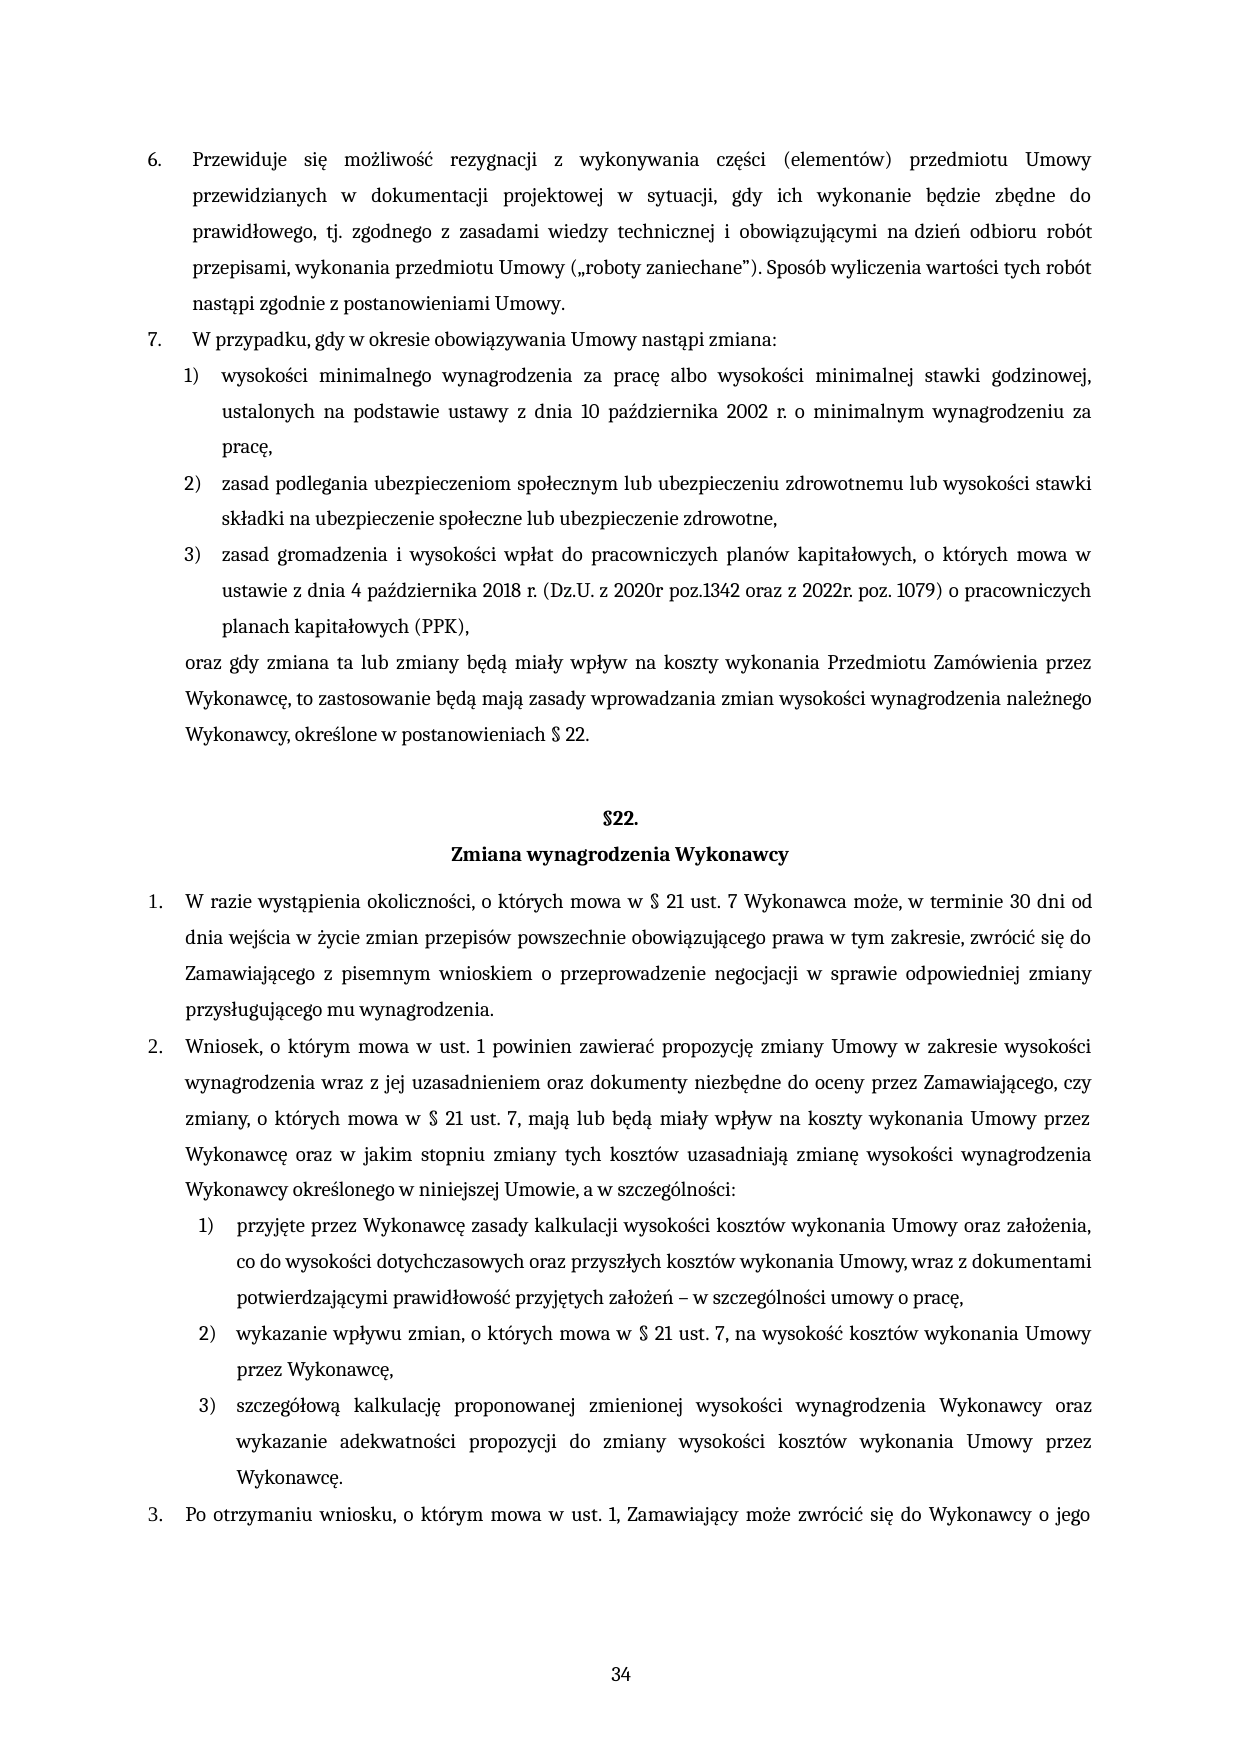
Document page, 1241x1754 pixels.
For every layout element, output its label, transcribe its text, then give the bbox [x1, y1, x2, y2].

list przyjęte przez Wykonawcę zasady kalkulacji wysokości kosztów wykonania Umowy oraz założenia, co do wysokości dotychczasowych oraz przyszłych kosztów wykonania Umowy, wraz z dokumentami potwierdzającymi prawidłowość przyjętych założeń – w szczególności umowy o pracę, [199, 1214, 1092, 1310]
list Wniosek, o którym mowa w ust. 1 powinien zawierać propozycję zmiany Umowy w zakresie wysokości wynagrodzenia wraz z jej uzasadnieniem oraz dokumenty niezbędne do oceny przez Zamawiającego, czy zmiany, o których mowa w § 21 ust. 7, mają lub będą miały wpływ na koszty wykonania Umowy przez Wykonawcę oraz w jakim stopniu zmiany tych kosztów uzasadniają zmianę wysokości wynagrodzenia Wykonawcy określonego w niniejszej Umowie, a w szczególności: [148, 1034, 1092, 1202]
list W razie wystąpienia okoliczności, o których mowa w § 21 ust. 7 Wykonawca może, w terminie 30 dni od dnia wejścia w życie zmian przepisów powszechnie obowiązującego prawa w tym zakresie, zwrócić się do Zamawiającego z pisemnym wnioskiem o przeprowadzenie negocjacji w sprawie odpowiedniej zmiany przysługującego mu wynagrodzenia. [148, 889, 1092, 1022]
list Przewiduje się możliwość rezygnacji z wykonywania części (elementów) przedmiotu Umowy przewidzianych w dokumentacji projektowej w sytuacji, gdy ich wykonanie będzie zbędne do prawidłowego, tj. zgodnego z zasadami wiedzy technicznej i obowiązującymi na dzień odbioru robót przepisami, wykonania przedmiotu Umowy („roboty zaniechane”). Sposób wyliczenia wartości tych robót nastąpi zgodnie z postanowieniami Umowy. [148, 148, 1092, 315]
list W przypadku, gdy w okresie obowiązywania Umowy nastąpi zmiana: [148, 327, 1092, 351]
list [148, 1502, 1092, 1526]
list zasad gromadzenia i wysokości wpłat do pracowniczych planów kapitałowych, o których mowa w ustawie z dnia 4 października 2018 r. (Dz.U. z 2020r poz.1342 oraz z 2022r. poz. 1079) o pracowniczych planach kapitałowych (PPK), [184, 543, 1092, 639]
text oraz gdy zmiana ta lub zmiany będą miały wpływ na koszty wykonania Przedmiotu Zamówienia przez Wykonawcę, to zastosowanie będą mają zasady wprowadzania zmian wysokości wynagrodzenia należnego Wykonawcy, określone w postanowieniach § 22. [185, 651, 1092, 747]
text §22. [148, 807, 1092, 831]
list zasad podlegania ubezpieczeniom społecznym lub ubezpieczeniu zdrowotnemu lub wysokości stawki składki na ubezpieczenie społeczne lub ubezpieczenie zdrowotne, [184, 471, 1092, 531]
text Zmiana wynagrodzenia Wykonawcy [148, 842, 1092, 866]
list szczegółową kalkulację proponowanej zmienionej wysokości wynagrodzenia Wykonawcy oraz wykazanie adekwatności propozycji do zmiany wysokości kosztów wykonania Umowy przez Wykonawcę. [199, 1394, 1092, 1489]
list wysokości minimalnego wynagrodzenia za pracę albo wysokości minimalnej stawki godzinowej, ustalonych na podstawie ustawy z dnia 10 października 2002 r. o minimalnym wynagrodzeniu za pracę, [184, 363, 1092, 459]
list wykazanie wpływu zmian, o których mowa w § 21 ust. 7, na wysokość kosztów wykonania Umowy przez Wykonawcę, [199, 1322, 1092, 1382]
